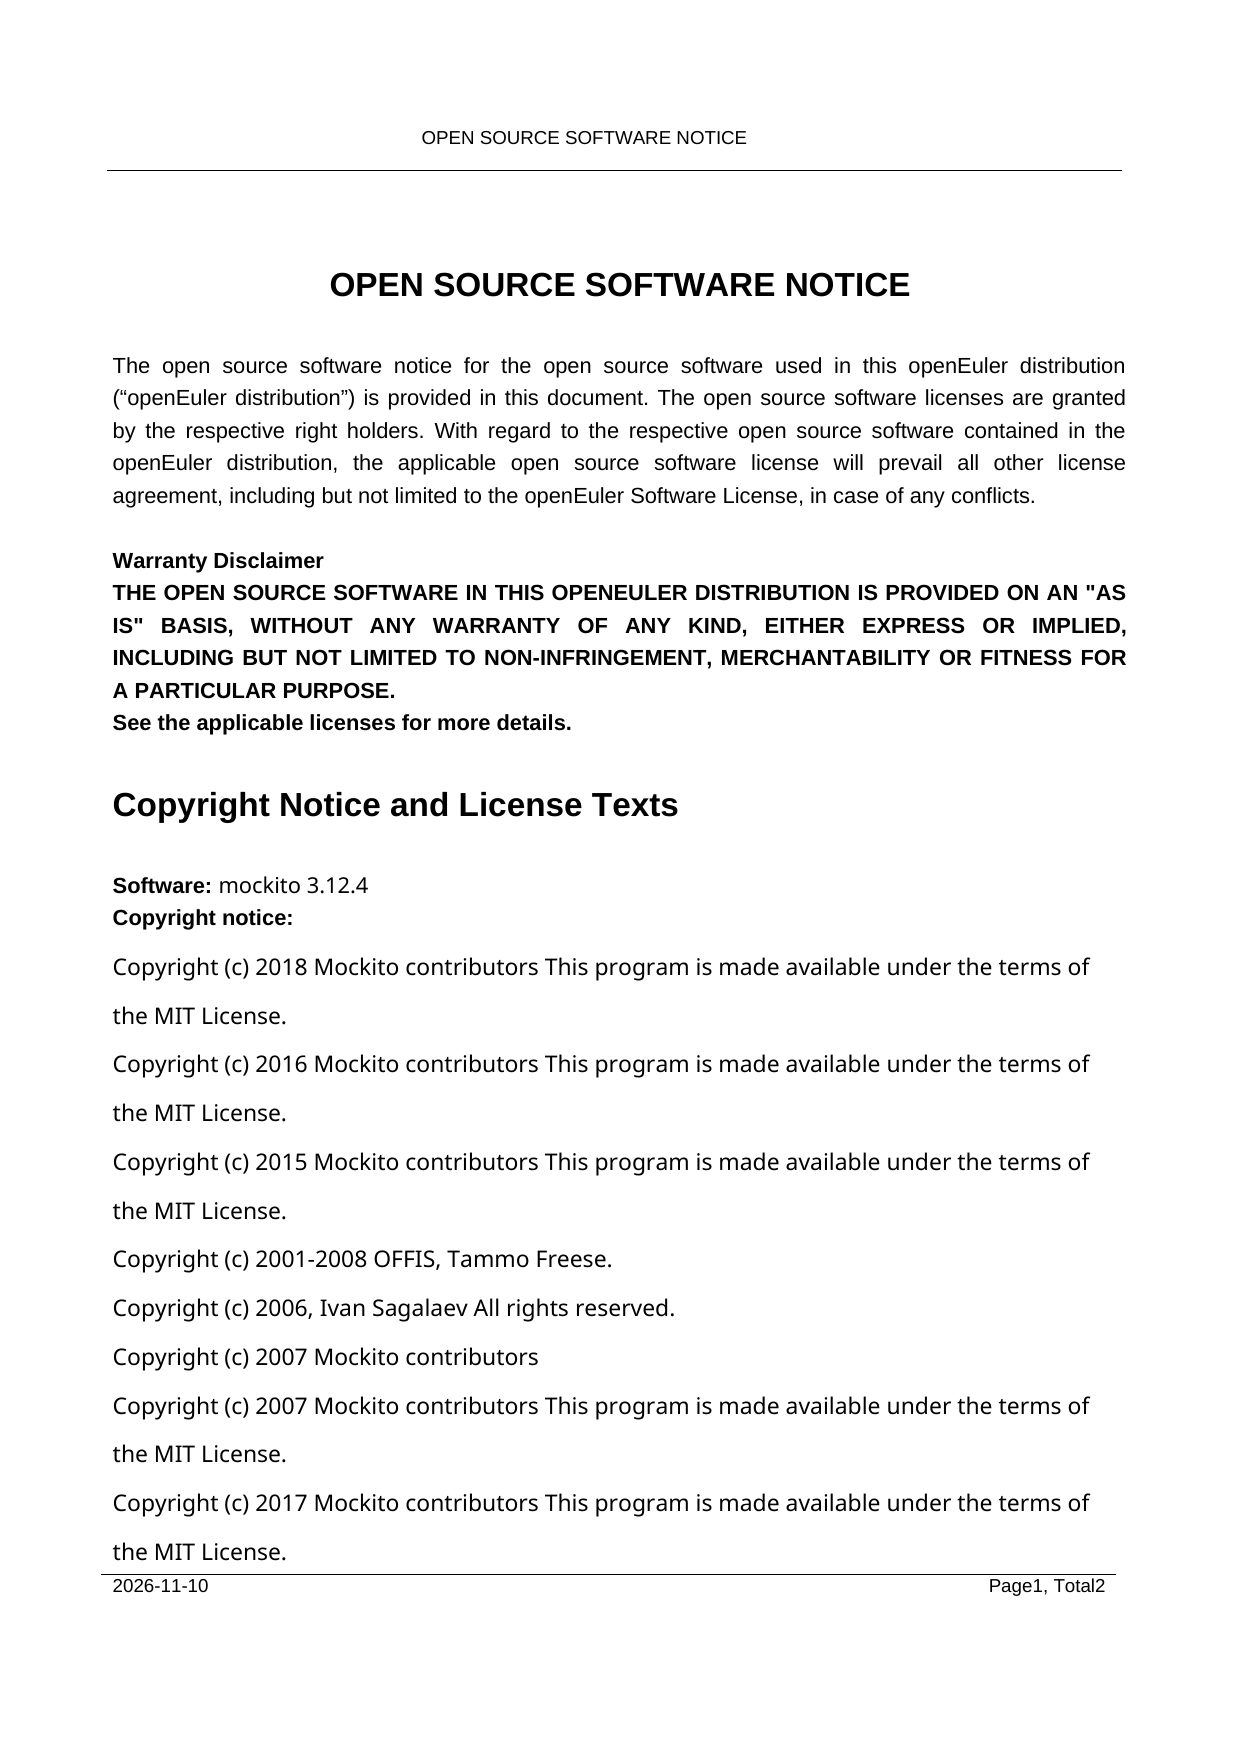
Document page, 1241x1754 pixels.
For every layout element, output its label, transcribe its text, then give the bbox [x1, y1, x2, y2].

text Warranty Disclaimer [112, 544, 1128, 576]
text The open source software notice for the open source software used in this openEuler distribution (“openEuler distribution”) is provided in this document. The open source software licenses are granted by the respective right holders. With regard to the respective open source software contained in the openEuler distribution, the applicable open source software license will prevail all other license agreement, including but not limited to the openEuler Software License, in case of any conflicts. [112, 349, 1128, 511]
text OPEN SOURCE SOFTWARE NOTICE [112, 251, 1128, 316]
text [112, 901, 1128, 1568]
text Copyright Notice and License Texts [112, 771, 1128, 836]
title Software: mockito 3.12.4 [112, 869, 1128, 901]
text THE OPEN SOURCE SOFTWARE IN THIS OPENEULER DISTRIBUTION IS PROVIDED ON AN "AS IS" BASIS, WITHOUT ANY WARRANTY OF ANY KIND, EITHER EXPRESS OR IMPLIED, INCLUDING BUT NOT LIMITED TO NON-INFRINGEMENT, MERCHANTABILITY OR FITNESS FOR A PARTICULAR PURPOSE. See the applicable licenses for more details. [112, 576, 1128, 739]
